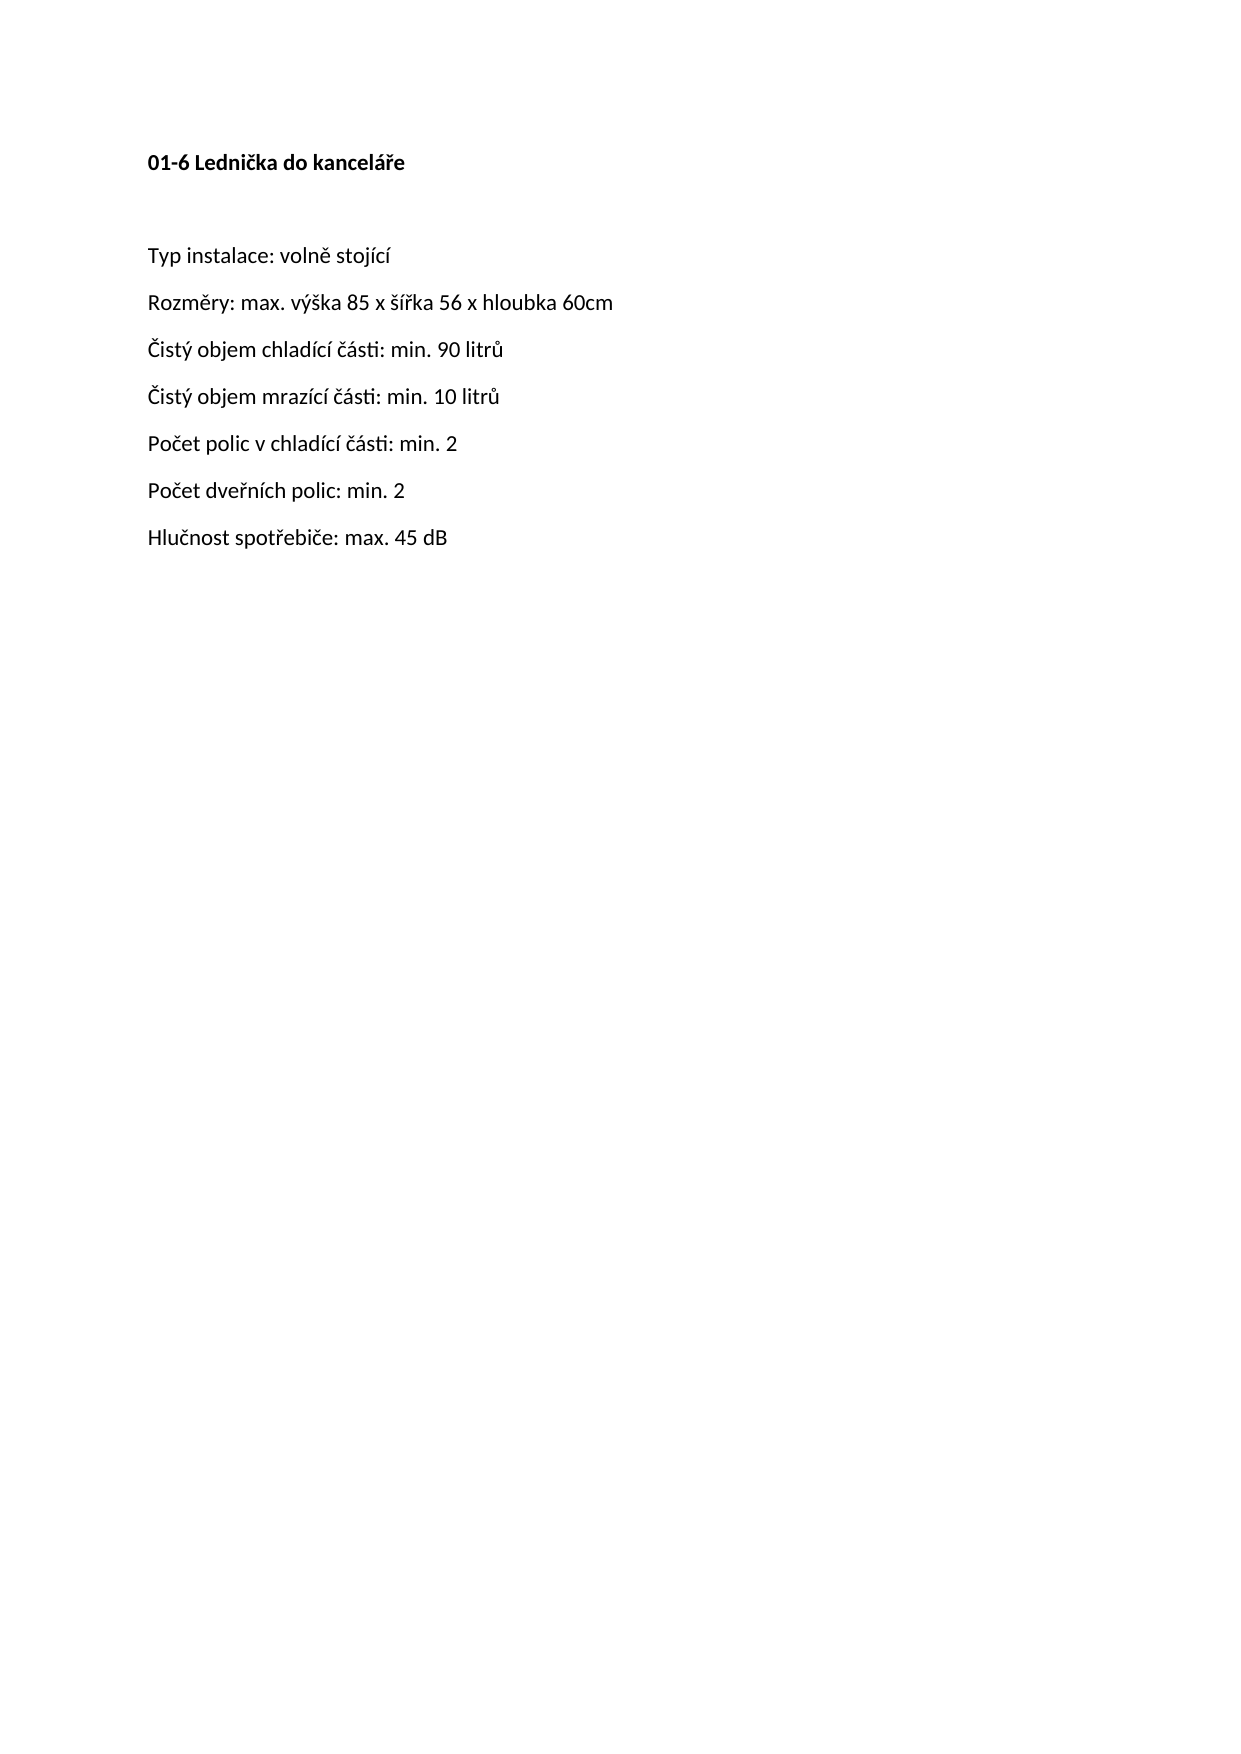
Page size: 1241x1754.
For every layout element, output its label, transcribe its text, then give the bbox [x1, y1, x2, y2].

text Čistý objem chladící části: min. 90 litrů [148, 335, 1093, 363]
text Počet dveřních polic: min. 2 [148, 476, 1093, 504]
text 01-6 Lednička do kanceláře [148, 148, 1093, 176]
text Počet polic v chladící části: min. 2 [148, 429, 1093, 457]
text Hlučnost spotřebiče: max. 45 dB [148, 523, 1093, 551]
text Čistý objem mrazící části: min. 10 litrů [148, 382, 1093, 410]
text Typ instalace: volně stojící [148, 241, 1093, 269]
text Rozměry: max. výška 85 x šířka 56 x hloubka 60cm [148, 288, 1093, 316]
